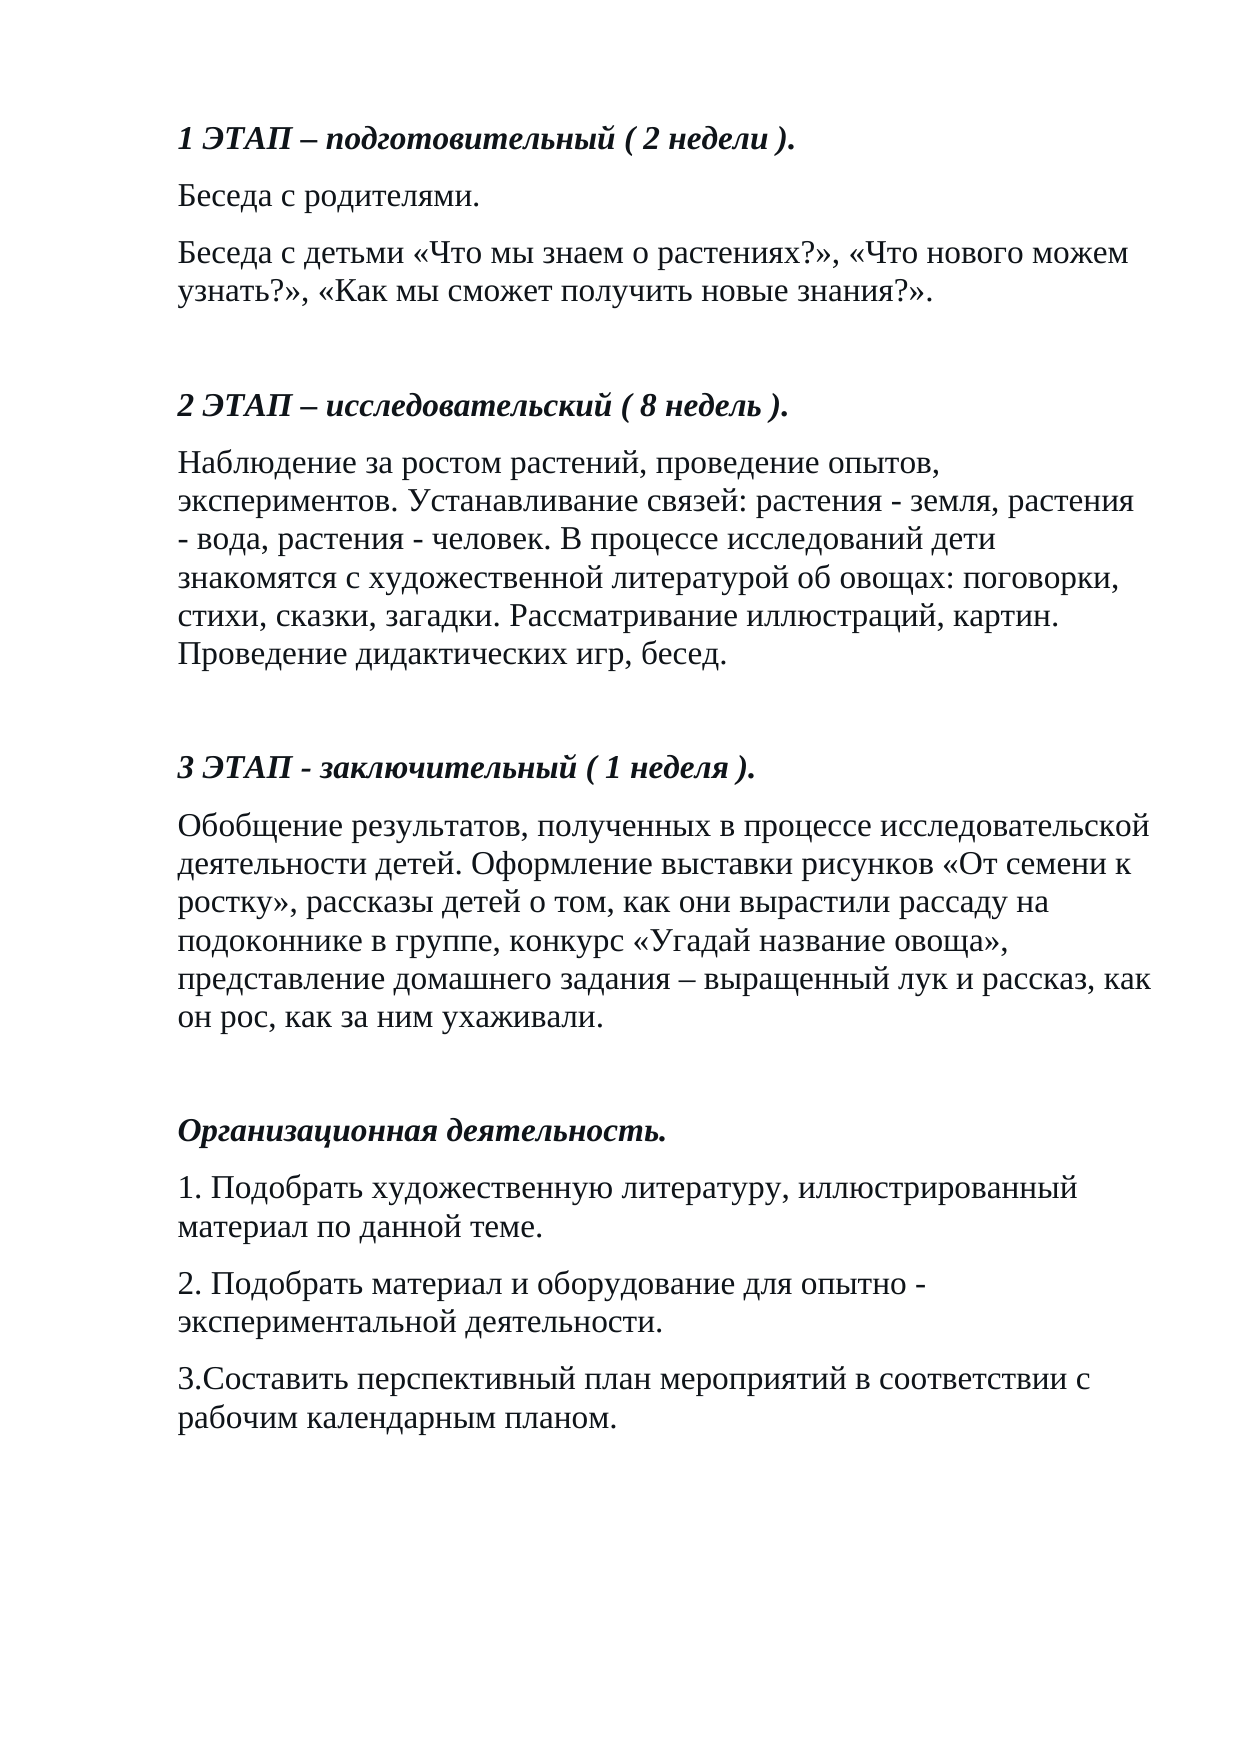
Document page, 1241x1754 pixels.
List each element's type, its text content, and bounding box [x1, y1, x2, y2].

text 1. Подобрать художественную литературу, иллюстрированный материал по данной теме. [177, 1168, 1152, 1244]
text Беседа с детьми «Что мы знаем о растениях?», «Что нового можем узнать?», «Как мы сможет получить новые знания?». [177, 232, 1152, 309]
text Организационная деятельность. [177, 1111, 1152, 1149]
text 3.Составить перспективный план мероприятий в соответствии с рабочим календарным планом. [177, 1358, 1152, 1435]
text Беседа с родителями. [177, 175, 1152, 213]
text 2. Подобрать материал и оборудование для опытно - экспериментальной деятельности. [177, 1263, 1152, 1340]
text 2 ЭТАП – исследовательский ( 8 недель ). [177, 385, 1152, 423]
text Наблюдение за ростом растений, проведение опытов, экспериментов. Устанавливание связей: растения - земля, растения - вода, растения - человек. В процессе исследований дети знакомятся с художественной литературой об овощах: поговорки, стихи, сказки, загадки. Рассматривание иллюстраций, картин. Проведение дидактических игр, бесед. [177, 442, 1152, 672]
text 3 ЭТАП - заключительный ( 1 неделя ). [177, 748, 1152, 786]
text Обобщение результатов, полученных в процессе исследовательской деятельности детей. Оформление выставки рисунков «От семени к ростку», рассказы детей о том, как они вырастили рассаду на подоконнике в группе, конкурс «Угадай название овоща», представление домашнего задания – выращенный лук и рассказ, как он рос, как за ним ухаживали. [177, 805, 1152, 1035]
text 1 ЭТАП – подготовительный ( 2 недели ). [177, 118, 1152, 156]
